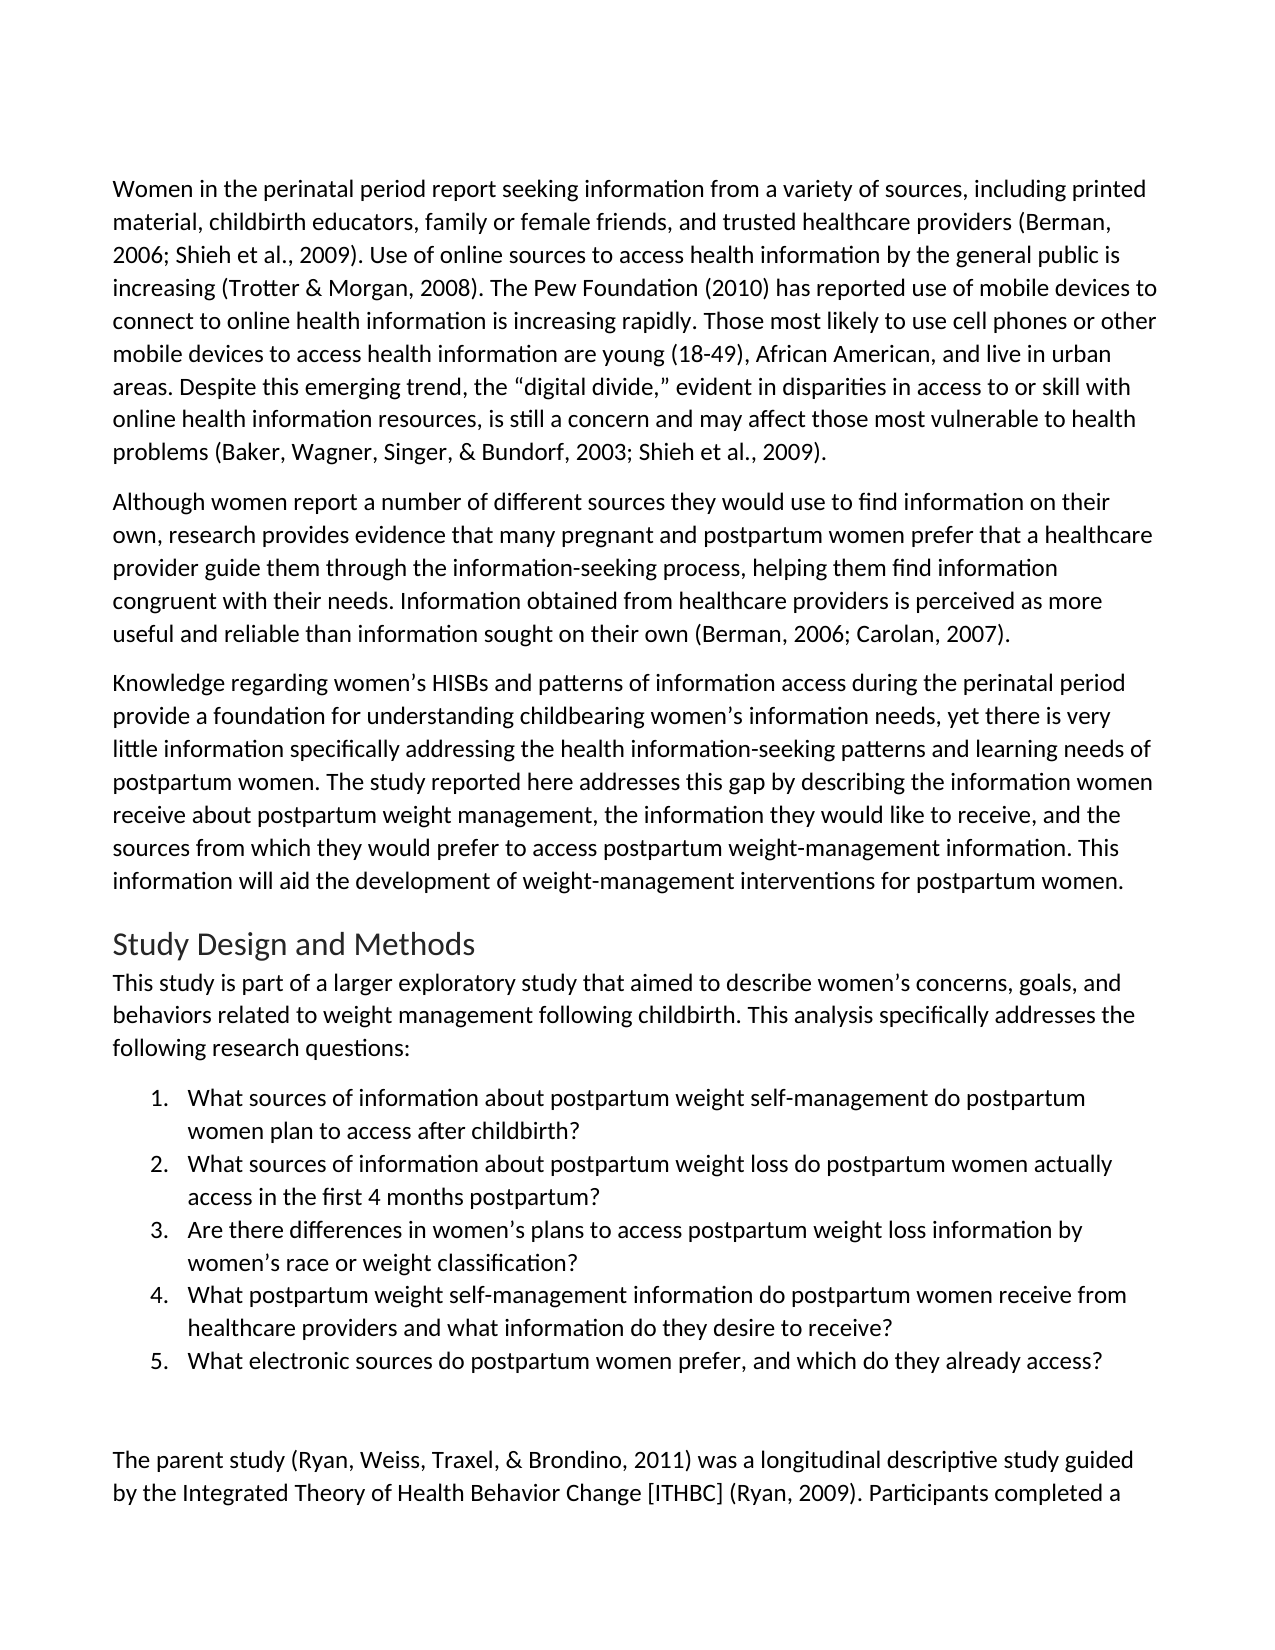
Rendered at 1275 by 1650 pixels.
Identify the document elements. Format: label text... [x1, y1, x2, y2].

text Women in the perinatal period report seeking information from a variety of sources, including printed material, childbirth educators, family or female friends, and trusted healthcare providers (Berman, 2006; Shieh et al., 2009). Use of online sources to access health information by the general public is increasing (Trotter & Morgan, 2008). The Pew Foundation (2010) has reported use of mobile devices to connect to online health information is increasing rapidly. Those most likely to use cell phones or other mobile devices to access health information are young (18-49), African American, and live in urban areas. Despite this emerging trend, the “digital divide,” evident in disparities in access to or skill with online health information resources, is still a concern and may affect those most vulnerable to health problems (Baker, Wagner, Singer, & Bundorf, 2003; Shieh et al., 2009). [112, 173, 1162, 467]
text Knowledge regarding women’s HISBs and patterns of information access during the perinatal period provide a foundation for understanding childbearing women’s information needs, yet there is very little information specifically addressing the health information-seeking patterns and learning needs of postpartum women. The study reported here addresses this gap by describing the information women receive about postpartum weight management, the information they would like to receive, and the sources from which they would prefer to access postpartum weight-management information. This information will aid the development of weight-management interventions for postpartum women. [112, 667, 1162, 895]
list What sources of information about postpartum weight loss do postpartum women actually access in the first 4 months postpartum? [150, 1148, 1162, 1211]
list What postpartum weight self-management information do postpartum women receive from healthcare providers and what information do they desire to receive? [150, 1279, 1162, 1343]
list What sources of information about postpartum weight self-management do postpartum women plan to access after childbirth? [150, 1082, 1162, 1146]
text Although women report a number of different sources they would use to find information on their own, research provides evidence that many pregnant and postpartum women prefer that a healthcare provider guide them through the information-seeking process, helping them find information congruent with their needs. Information obtained from healthcare providers is perceived as more useful and reliable than information sought on their own (Berman, 2006; Carolan, 2007). [112, 486, 1162, 648]
list What electronic sources do postpartum women prefer, and which do they already access? [150, 1345, 1162, 1376]
subtitle Study Design and Methods [112, 923, 1162, 963]
text This study is part of a larger exploratory study that aimed to describe women’s concerns, goals, and behaviors related to weight management following childbirth. This analysis specifically addresses the following research questions: [112, 967, 1162, 1063]
list Are there differences in women’s plans to access postpartum weight loss information by women’s race or weight classification? [150, 1214, 1162, 1277]
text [112, 1444, 1162, 1508]
